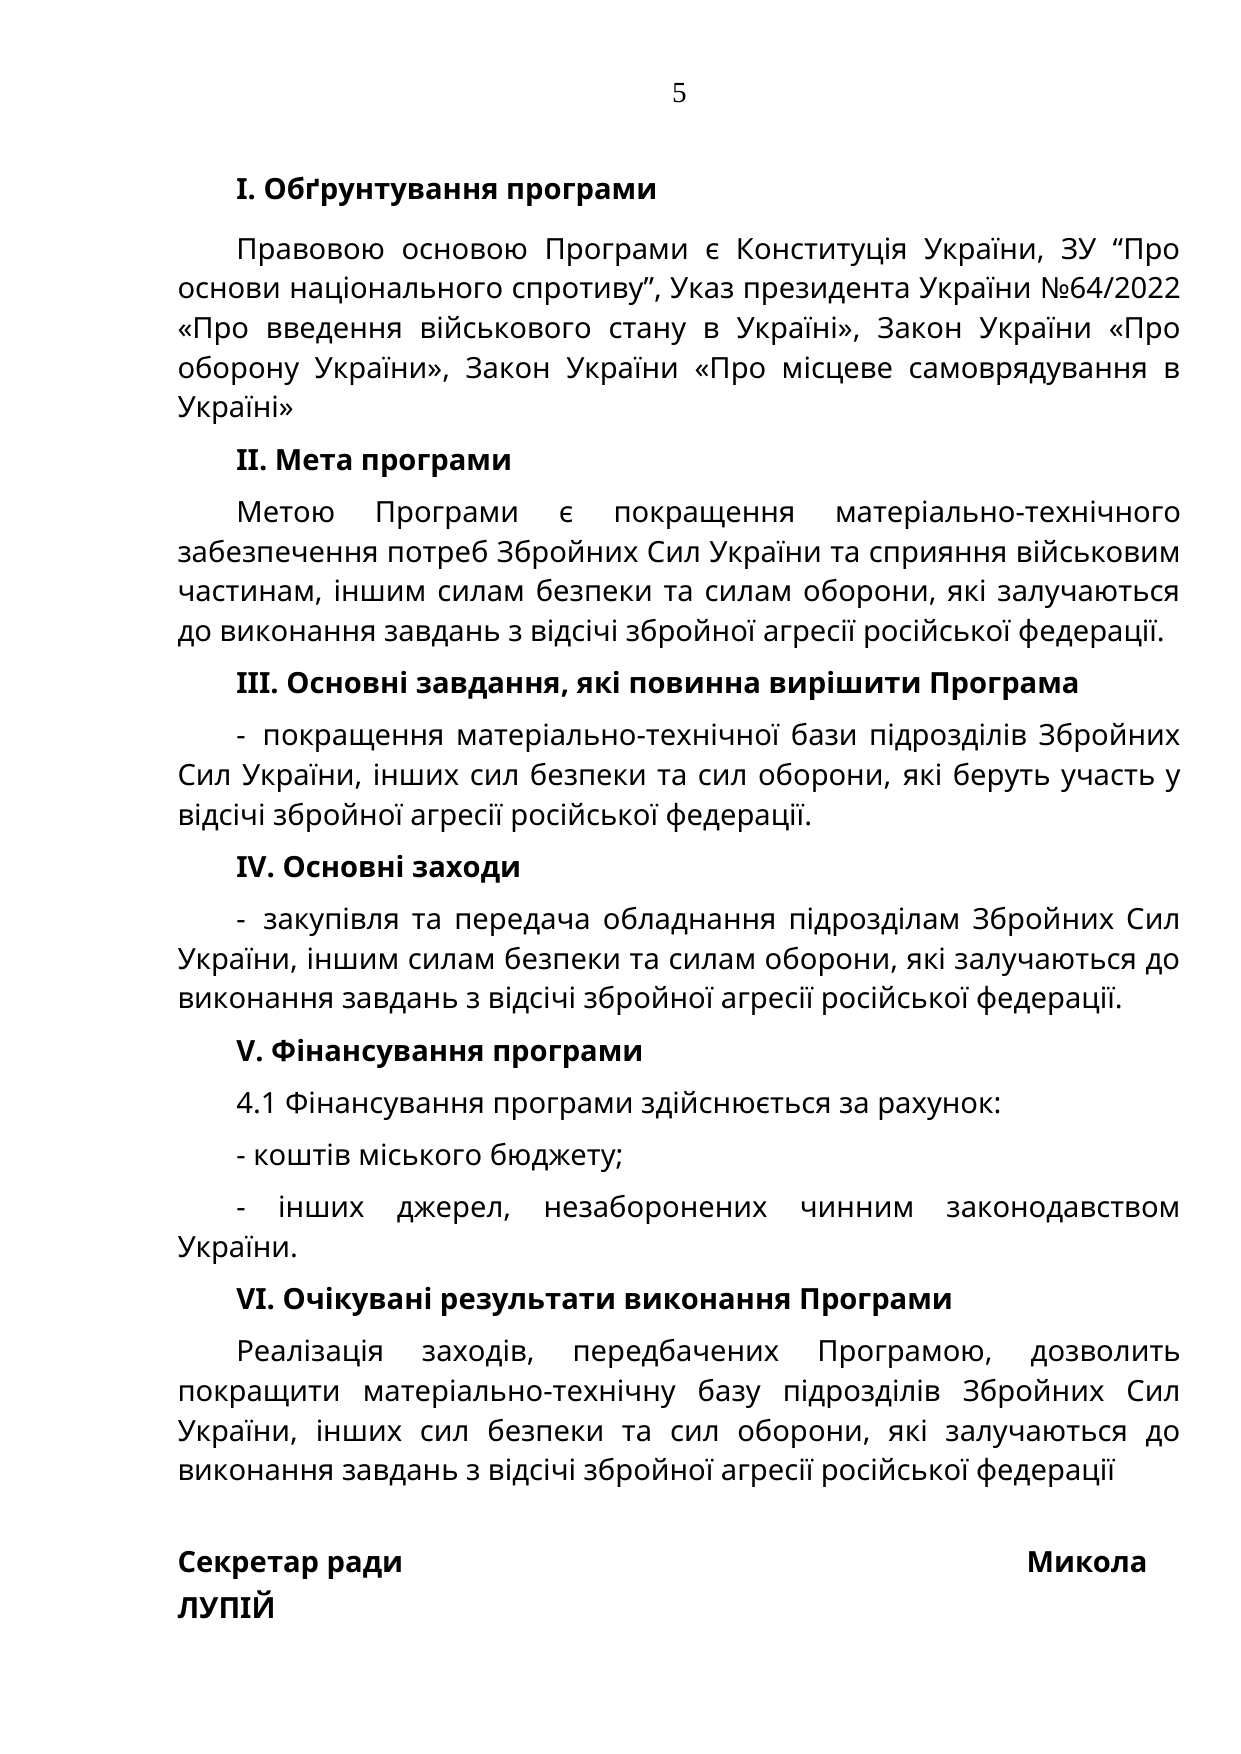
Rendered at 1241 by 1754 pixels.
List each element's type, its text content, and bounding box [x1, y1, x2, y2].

text Реалізація заходів, передбачених Програмою, дозволить покращити матеріально-технічну базу підрозділів Збройних Сил України, інших сил безпеки та сил оборони, які залучаються до виконання завдань з відсічі збройної агресії російської федерації [177, 1331, 1181, 1489]
text І. Обґрунтування програми [236, 168, 1181, 208]
text - інших джерел, незаборонених чинним законодавством України. [177, 1186, 1181, 1266]
text ІІІ. Основні завдання, які повинна вирішити Програма [177, 662, 1181, 702]
text ІІ. Мета програми [177, 439, 1181, 479]
list покращення матеріально-технічної бази підрозділів Збройних Сил України, інших сил безпеки та сил оборони, які беруть участь у відсічі збройної агресії російської федерації. [177, 714, 1181, 834]
text 4.1 Фінансування програми здійснюється за рахунок: [177, 1082, 1181, 1122]
text VІ. Очікувані результати виконання Програми [177, 1278, 1181, 1318]
text Правовою основою Програми є Конституція України, ЗУ “Про основи національного спротиву”, Указ президента України №64/2022 «Про введення військового стану в Україні», Закон України «Про оборону України», Закон України «Про місцеве самоврядування в Україні» [177, 228, 1181, 426]
text Метою Програми є покращення матеріально-технічного забезпечення потреб Збройних Сил України та сприяння військовим частинам, іншим силам безпеки та силам оборони, які залучаються до виконання завдань з відсічі збройної агресії російської федерації. [177, 491, 1181, 650]
text - коштів міського бюджету; [177, 1134, 1181, 1174]
text - закупівля та передача обладнання підрозділам Збройних Сил України, іншим силам безпеки та силам оборони, які залучаються до виконання завдань з відсічі збройної агресії російської федерації. [177, 898, 1181, 1017]
text Секретар ради Микола ЛУПІЙ [177, 1541, 1181, 1627]
text ІV. Основні заходи [177, 846, 1181, 886]
text V. Фінансування програми [177, 1030, 1181, 1069]
